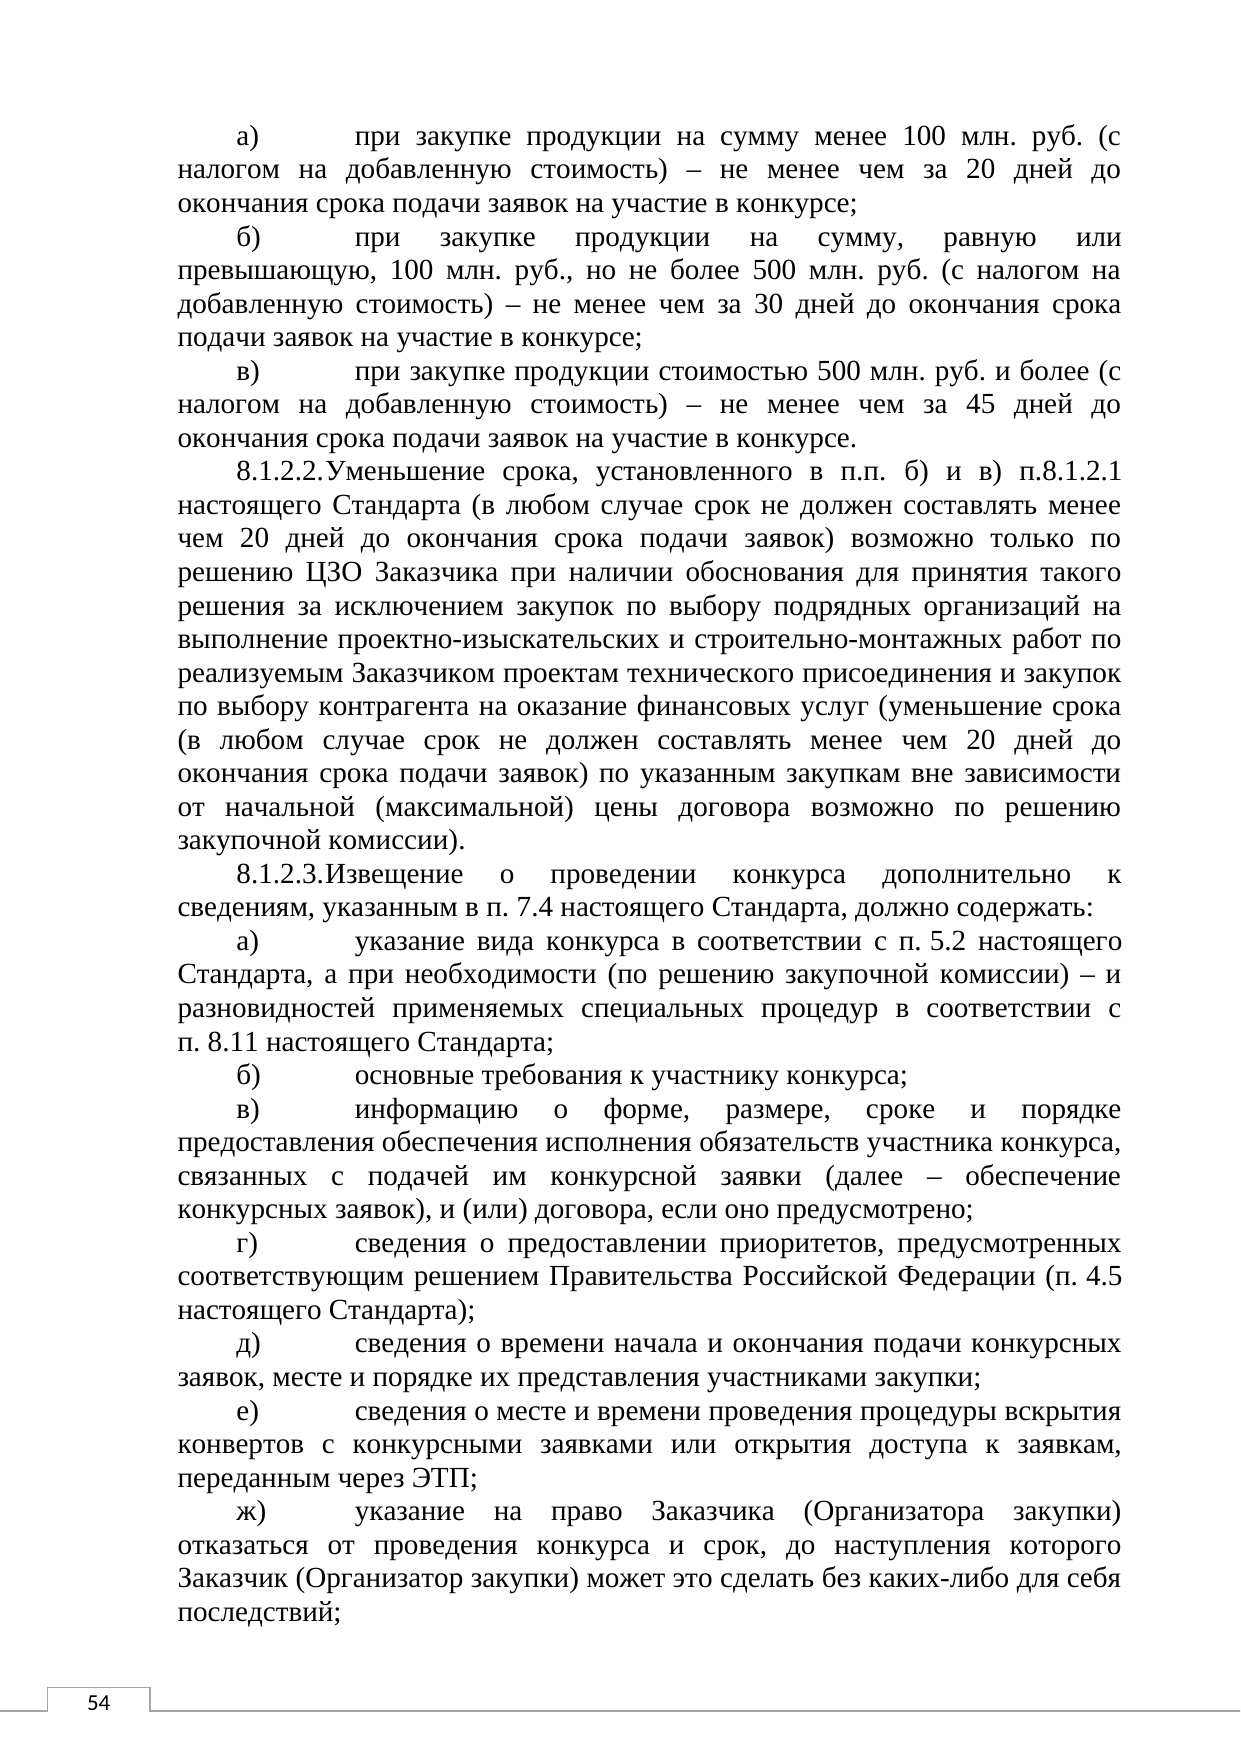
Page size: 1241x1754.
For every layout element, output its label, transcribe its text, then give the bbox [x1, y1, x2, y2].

list сведения о времени начала и окончания подачи конкурсных заявок, месте и порядке их представления участниками закупки; [177, 1326, 1122, 1393]
list указание вида конкурса в соответствии с п. 5.2 настоящего Стандарта, а при необходимости (по решению закупочной комиссии) – и разновидностей применяемых специальных процедур в соответствии с п. 8.11 настоящего Стандарта; [177, 923, 1122, 1057]
list Извещение о проведении конкурса дополнительно к сведениям, указанным в п. 7.4 настоящего Стандарта, должно содержать: [177, 856, 1122, 923]
list сведения о предоставлении приоритетов, предусмотренных соответствующим решением Правительства Российской Федерации (п. 4.5 настоящего Стандарта); [177, 1225, 1122, 1326]
list Уменьшение срока, установленного в п.п. б) и в) п.8.1.2.1 настоящего Стандарта (в любом случае срок не должен составлять менее чем 20 дней до окончания срока подачи заявок) возможно только по решению ЦЗО Заказчика при наличии обоснования для принятия такого решения за исключением закупок по выбору подрядных организаций на выполнение проектно-изыскательских и строительно-монтажных работ по реализуемым Заказчиком проектам технического присоединения и закупок по выбору контрагента на оказание финансовых услуг (уменьшение срока (в любом случае срок не должен составлять менее чем 20 дней до окончания срока подачи заявок) по указанным закупкам вне зависимости от начальной (максимальной) цены договора возможно по решению закупочной комиссии). [177, 453, 1122, 856]
list указание на право Заказчика (Организатора закупки) отказаться от проведения конкурса и срок, до наступления которого Заказчик (Организатор закупки) может это сделать без каких-либо для себя последствий; [177, 1493, 1122, 1627]
text при закупке продукции стоимостью 500 млн. руб. и более (с налогом на добавленную стоимость) – не менее чем за 45 дней до окончания срока подачи заявок на участие в конкурсе. [177, 353, 1122, 453]
list основные требования к участнику конкурса; [177, 1057, 1122, 1091]
list сведения о месте и времени проведения процедуры вскрытия конвертов с конкурсными заявками или открытия доступа к заявкам, переданным через ЭТП; [177, 1393, 1122, 1493]
text при закупке продукции на сумму, равную или превышающую, 100 млн. руб., но не более 500 млн. руб. (с налогом на добавленную стоимость) – не менее чем за 30 дней до окончания срока подачи заявок на участие в конкурсе; [177, 219, 1122, 353]
list информацию о форме, размере, сроке и порядке предоставления обеспечения исполнения обязательств участника конкурса, связанных с подачей им конкурсной заявки (далее – обеспечение конкурсных заявок), и (или) договора, если оно предусмотрено; [177, 1091, 1122, 1225]
text при закупке продукции на сумму менее 100 млн. руб. (с налогом на добавленную стоимость) – не менее чем за 20 дней до окончания срока подачи заявок на участие в конкурсе; [177, 118, 1122, 219]
